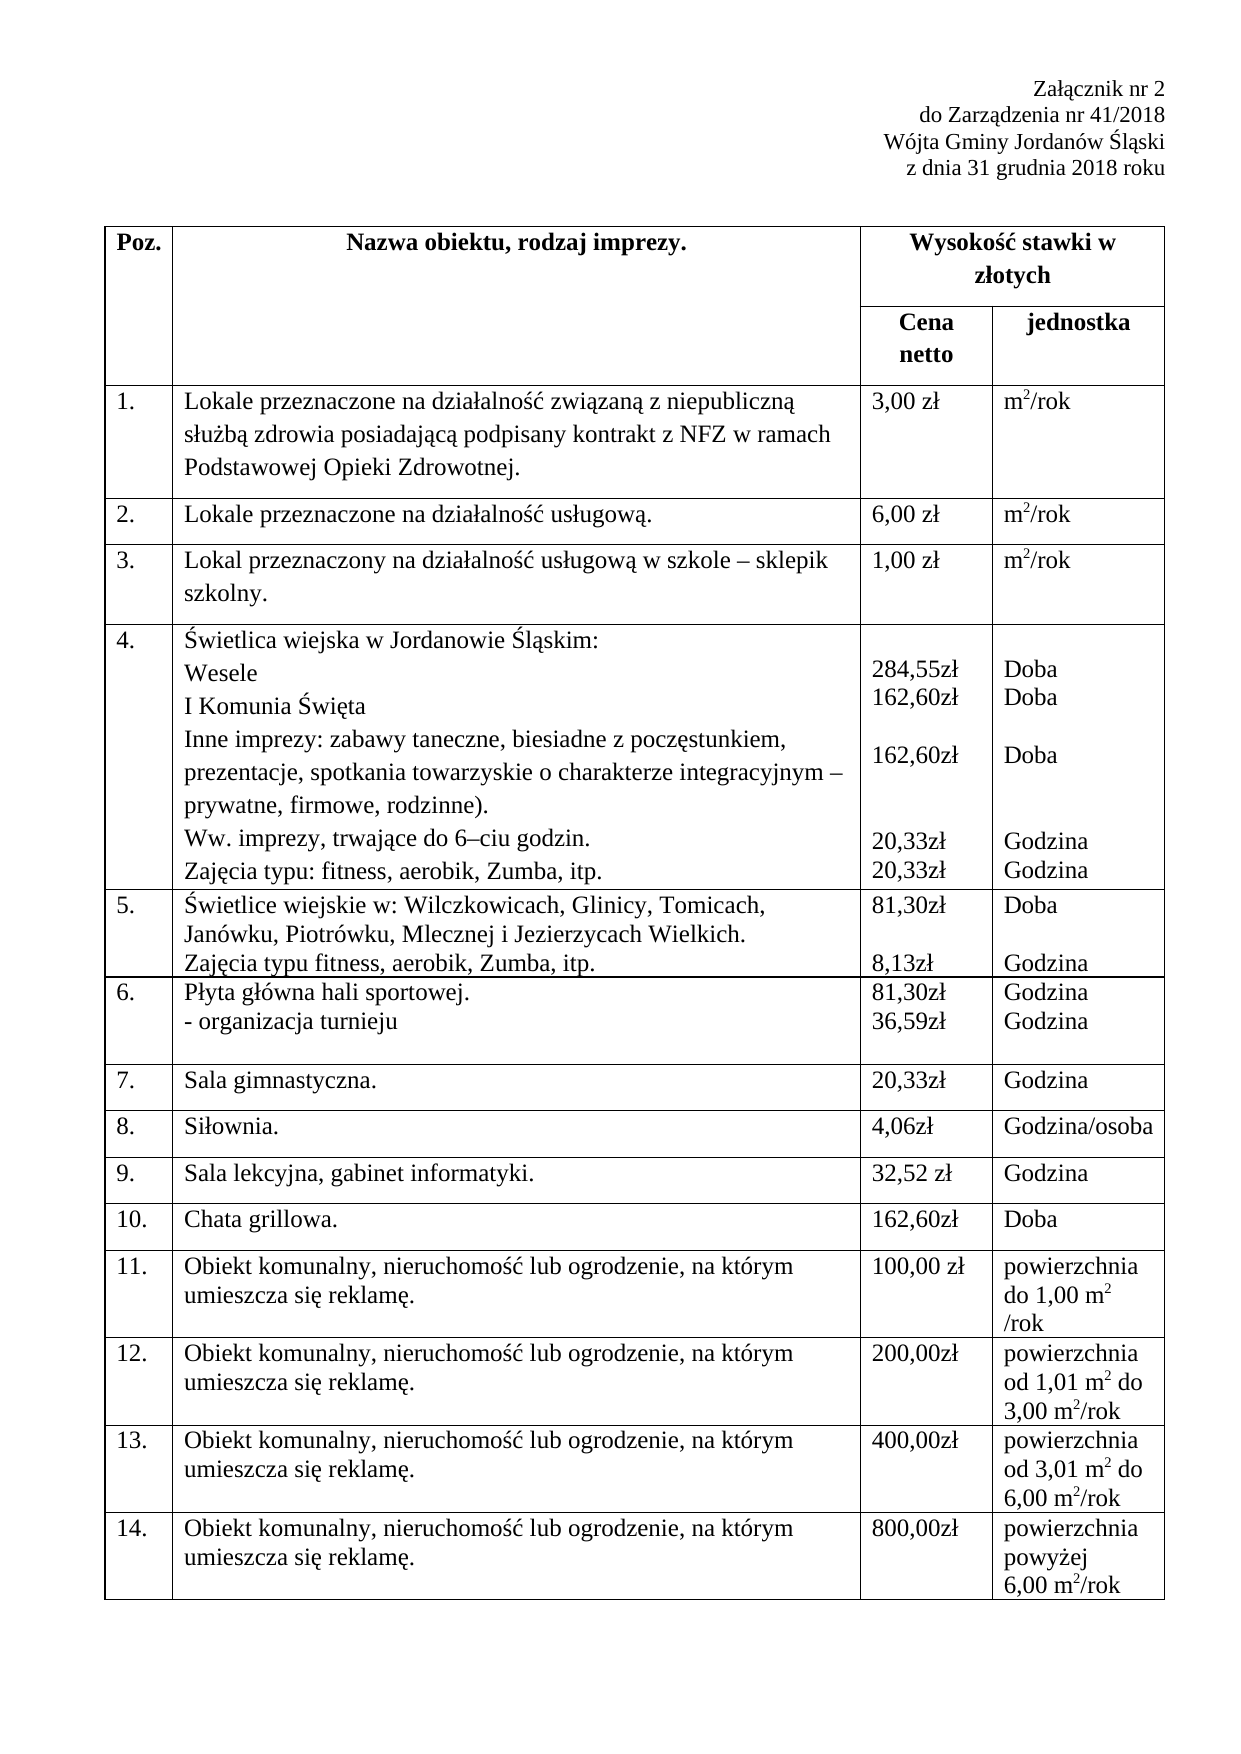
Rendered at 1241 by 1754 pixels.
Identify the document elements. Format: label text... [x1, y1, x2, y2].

table_cell Godzina [993, 1158, 1164, 1203]
table_cell Doba Doba Doba Godzina Godzina [993, 625, 1164, 889]
table_cell m2/rok [993, 386, 1164, 498]
table_cell Doba [993, 1204, 1164, 1250]
table_cell powierzchnia do 1,00 m2 /rok [993, 1251, 1164, 1337]
table_cell Świetlica wiejska w Jordanowie Śląskim: Wesele I Komunia Święta Inne imprezy: zabawy taneczne, biesiadne z poczęstunkiem, prezentacje, spotkania towarzyskie o charakterze integracyjnym – prywatne, firmowe, rodzinne). Ww. imprezy, trwające do 6–ciu godzin. Zajęcia typu: fitness, aerobik, Zumba, itp. [173, 625, 860, 889]
table_cell 6,00 zł [861, 499, 992, 544]
table_cell Lokal przeznaczony na działalność usługową w szkole – sklepik szkolny. [173, 545, 860, 624]
table_cell 4. [106, 625, 172, 889]
table_cell Sala lekcyjna, gabinet informatyki. [173, 1158, 860, 1203]
table_cell Chata grillowa. [173, 1204, 860, 1250]
table_header Nazwa obiektu, rodzaj imprezy. [173, 227, 860, 385]
table_cell Lokale przeznaczone na działalność usługową. [173, 499, 860, 544]
table_cell 8. [106, 1111, 172, 1157]
table_cell Godzina/osoba [993, 1111, 1164, 1157]
table_cell Godzina [993, 1065, 1164, 1110]
table_cell Obiekt komunalny, nieruchomość lub ogrodzenie, na którym umieszcza się reklamę. [173, 1513, 860, 1599]
table_cell Płyta główna hali sportowej. - organizacja turnieju [173, 978, 860, 1064]
table_cell 5. [106, 890, 172, 976]
table_cell 284,55zł 162,60zł 162,60zł 20,33zł 20,33zł [861, 625, 992, 889]
table_cell 100,00 zł [861, 1251, 992, 1337]
table_cell m2/rok [993, 545, 1164, 624]
table_cell Obiekt komunalny, nieruchomość lub ogrodzenie, na którym umieszcza się reklamę. [173, 1251, 860, 1337]
text Załącznik nr 2 [75, 75, 1165, 101]
table_cell powierzchnia powyżej 6,00 m2/rok [993, 1513, 1164, 1599]
table_cell Siłownia. [173, 1111, 860, 1157]
table_cell Obiekt komunalny, nieruchomość lub ogrodzenie, na którym umieszcza się reklamę. [173, 1426, 860, 1512]
table_cell 6. [106, 978, 172, 1064]
table_cell 2. [106, 499, 172, 544]
table_cell Sala gimnastyczna. [173, 1065, 860, 1110]
table_cell 4,06zł [861, 1111, 992, 1157]
table_cell 3. [106, 545, 172, 624]
text do Zarządzenia nr 41/2018 [75, 101, 1165, 128]
table_cell m2/rok [993, 499, 1164, 544]
table_cell 11. [106, 1251, 172, 1337]
table_cell 81,30zł 8,13zł [861, 890, 992, 976]
table_cell powierzchnia od 3,01 m2 do 6,00 m2/rok [993, 1426, 1164, 1512]
table_cell 12. [106, 1338, 172, 1424]
table_cell 10. [106, 1204, 172, 1250]
table_cell powierzchnia od 1,01 m2 do 3,00 m2/rok [993, 1338, 1164, 1424]
table_cell 162,60zł [861, 1204, 992, 1250]
table_cell Godzina Godzina [993, 978, 1164, 1064]
table_cell Doba Godzina [993, 890, 1164, 976]
text z dnia 31 grudnia 2018 roku [75, 154, 1165, 180]
table_cell 20,33zł [861, 1065, 992, 1110]
table_cell 7. [106, 1065, 172, 1110]
table_cell 1. [106, 386, 172, 498]
table_cell Świetlice wiejskie w: Wilczkowicach, Glinicy, Tomicach, Janówku, Piotrówku, Mlecznej i Jezierzycach Wielkich. Zajęcia typu fitness, aerobik, Zumba, itp. [173, 890, 860, 976]
table_cell 400,00zł [861, 1426, 992, 1512]
table_cell 800,00zł [861, 1513, 992, 1599]
table_cell 13. [106, 1426, 172, 1512]
table_header Poz. [106, 227, 172, 385]
table_cell Cena netto [861, 307, 992, 385]
table_cell 32,52 zł [861, 1158, 992, 1203]
table_header Wysokość stawki w złotych [861, 227, 1164, 306]
table_cell jednostka [993, 307, 1164, 385]
table_cell Lokale przeznaczone na działalność związaną z niepubliczną służbą zdrowia posiadającą podpisany kontrakt z NFZ w ramach Podstawowej Opieki Zdrowotnej. [173, 386, 860, 498]
table_cell Obiekt komunalny, nieruchomość lub ogrodzenie, na którym umieszcza się reklamę. [173, 1338, 860, 1424]
table_cell 200,00zł [861, 1338, 992, 1424]
table_cell 81,30zł 36,59zł [861, 978, 992, 1064]
table_cell 14. [106, 1513, 172, 1599]
text Wójta Gminy Jordanów Śląski [75, 128, 1165, 154]
table_cell 1,00 zł [861, 545, 992, 624]
table_cell 3,00 zł [861, 386, 992, 498]
table_cell 9. [106, 1158, 172, 1203]
